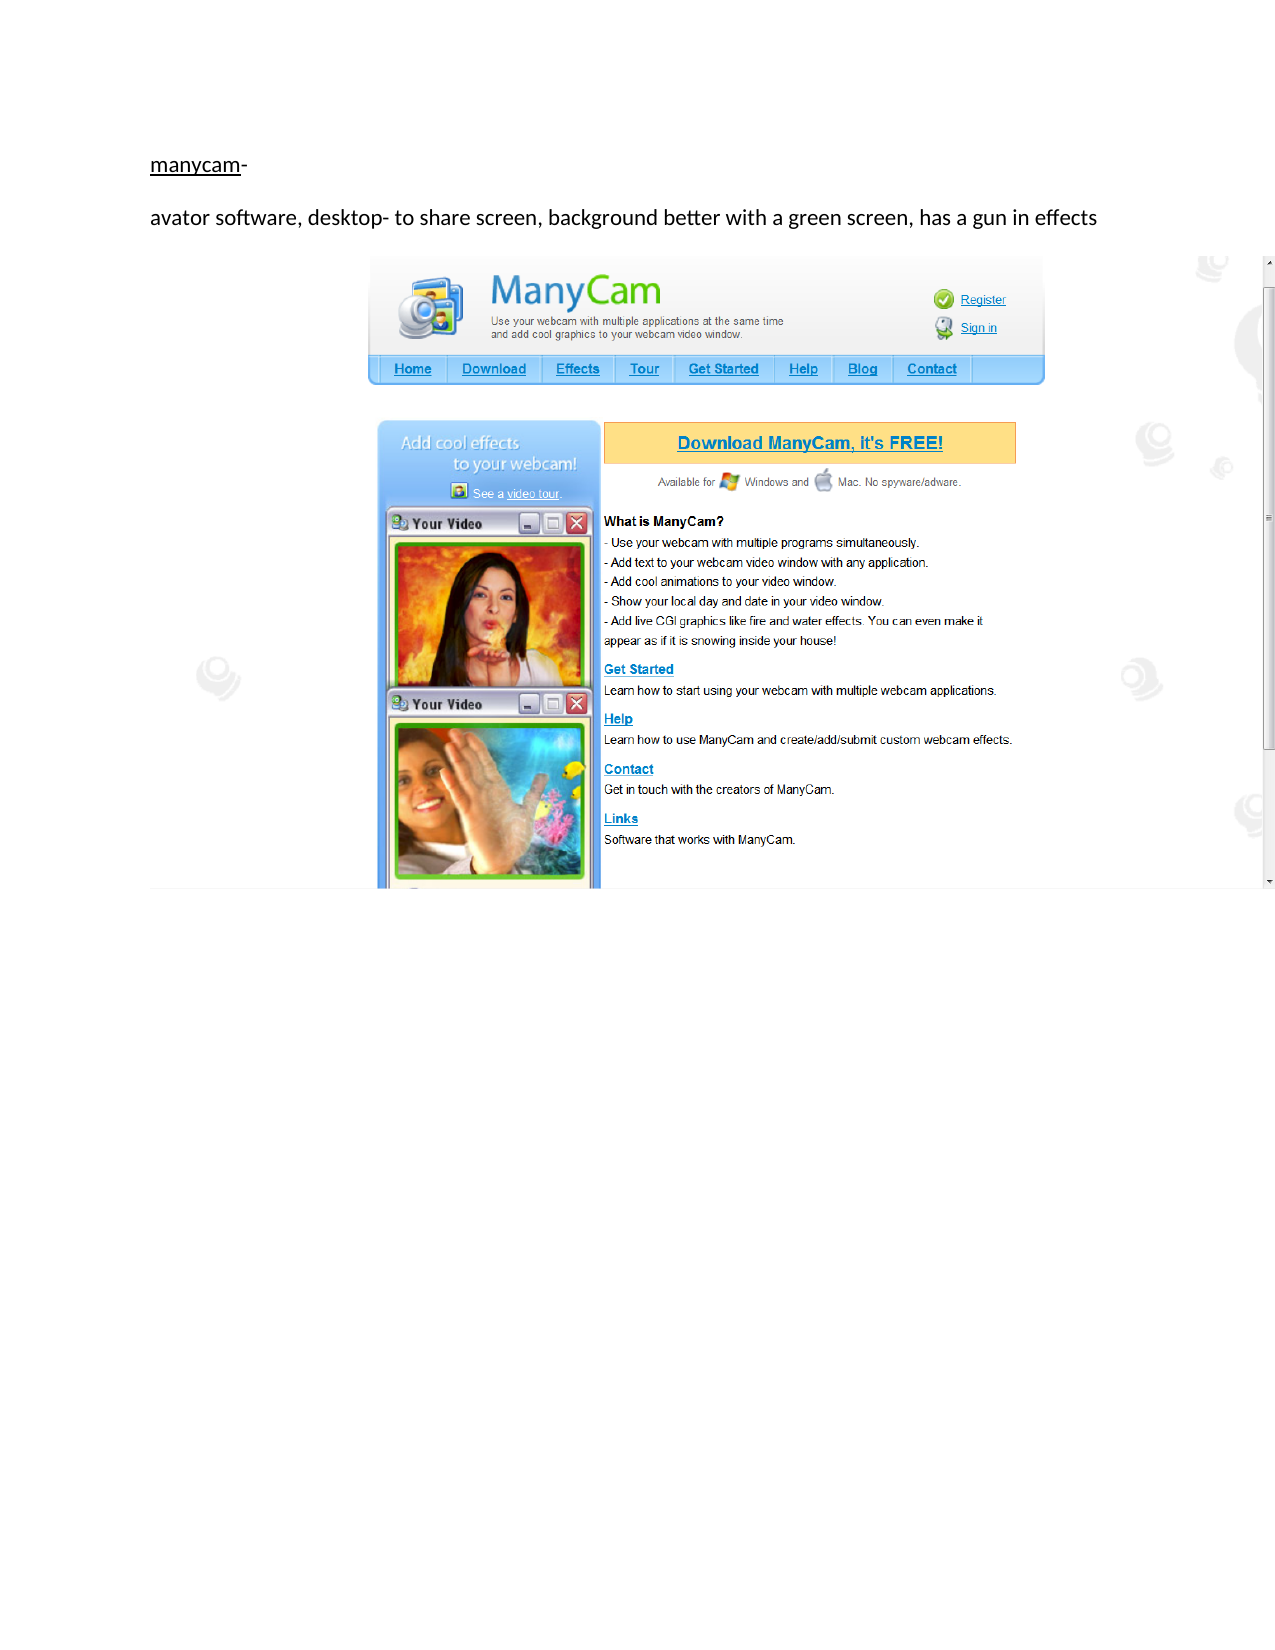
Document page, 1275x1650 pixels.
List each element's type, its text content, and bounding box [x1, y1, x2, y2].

text avator software, desktop- to share screen, background better with a green screen, has a gun in effects [150, 203, 1125, 231]
text manycam- [150, 150, 1125, 178]
picture [150, 256, 1275, 889]
